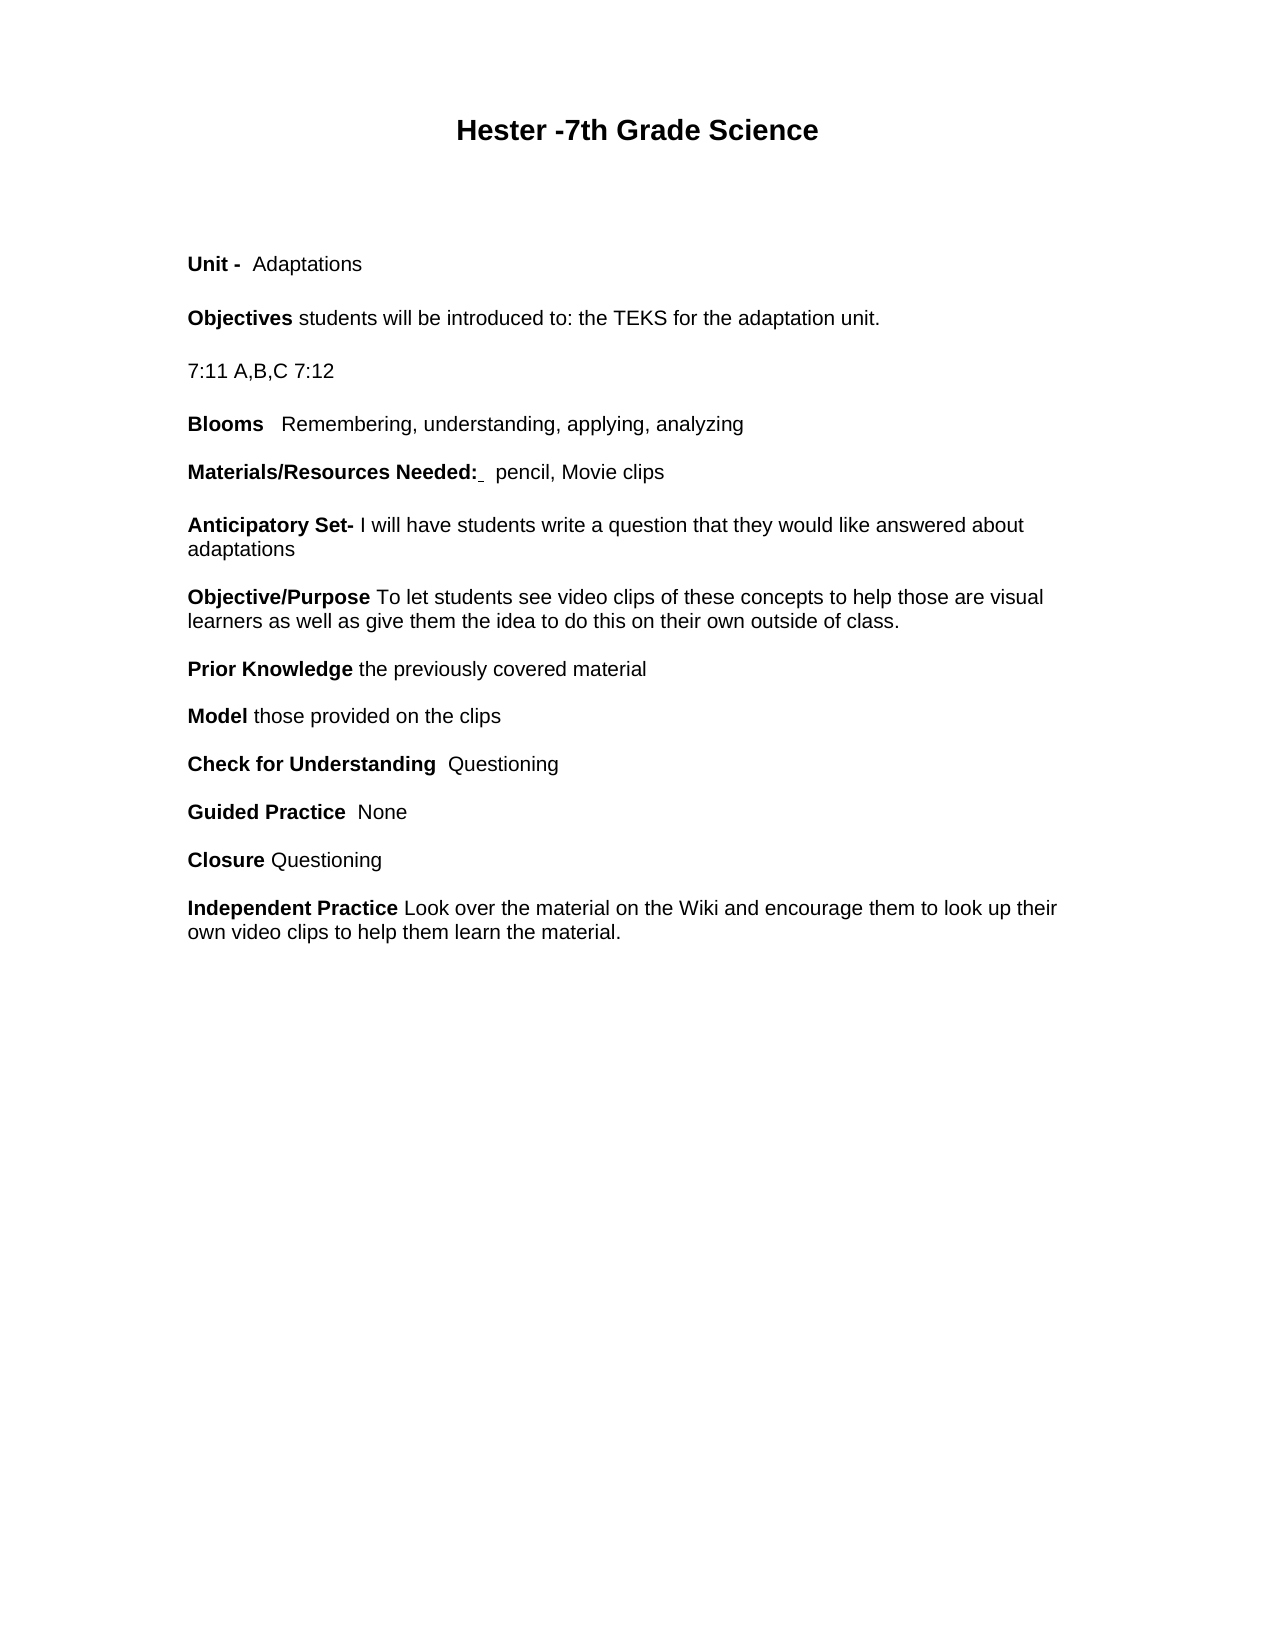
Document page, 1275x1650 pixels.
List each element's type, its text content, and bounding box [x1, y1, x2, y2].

text Hester -7th Grade Science [187, 112, 1087, 146]
text 7:11 A,B,C 7:12 [187, 358, 1087, 382]
text Objectives students will be introduced to: the TEKS for the adaptation unit. [187, 305, 1087, 329]
text Unit - Adaptations [187, 252, 1087, 276]
text Blooms Remembering, understanding, applying, analyzing Materials/Resources Needed: pencil, Movie clips [187, 412, 1087, 483]
text Anticipatory Set- I will have students write a question that they would like answered about adaptations Objective/Purpose To let students see video clips of these concepts to help those are visual learners as well as give them the idea to do this on their own outside of class. Prior Knowledge the previously covered material Model those provided on the clips Check for Understanding Questioning Guided Practice None Closure Questioning Independent Practice Look over the material on the Wiki and encourage them to look up their own video clips to help them learn the material. [187, 513, 1087, 944]
